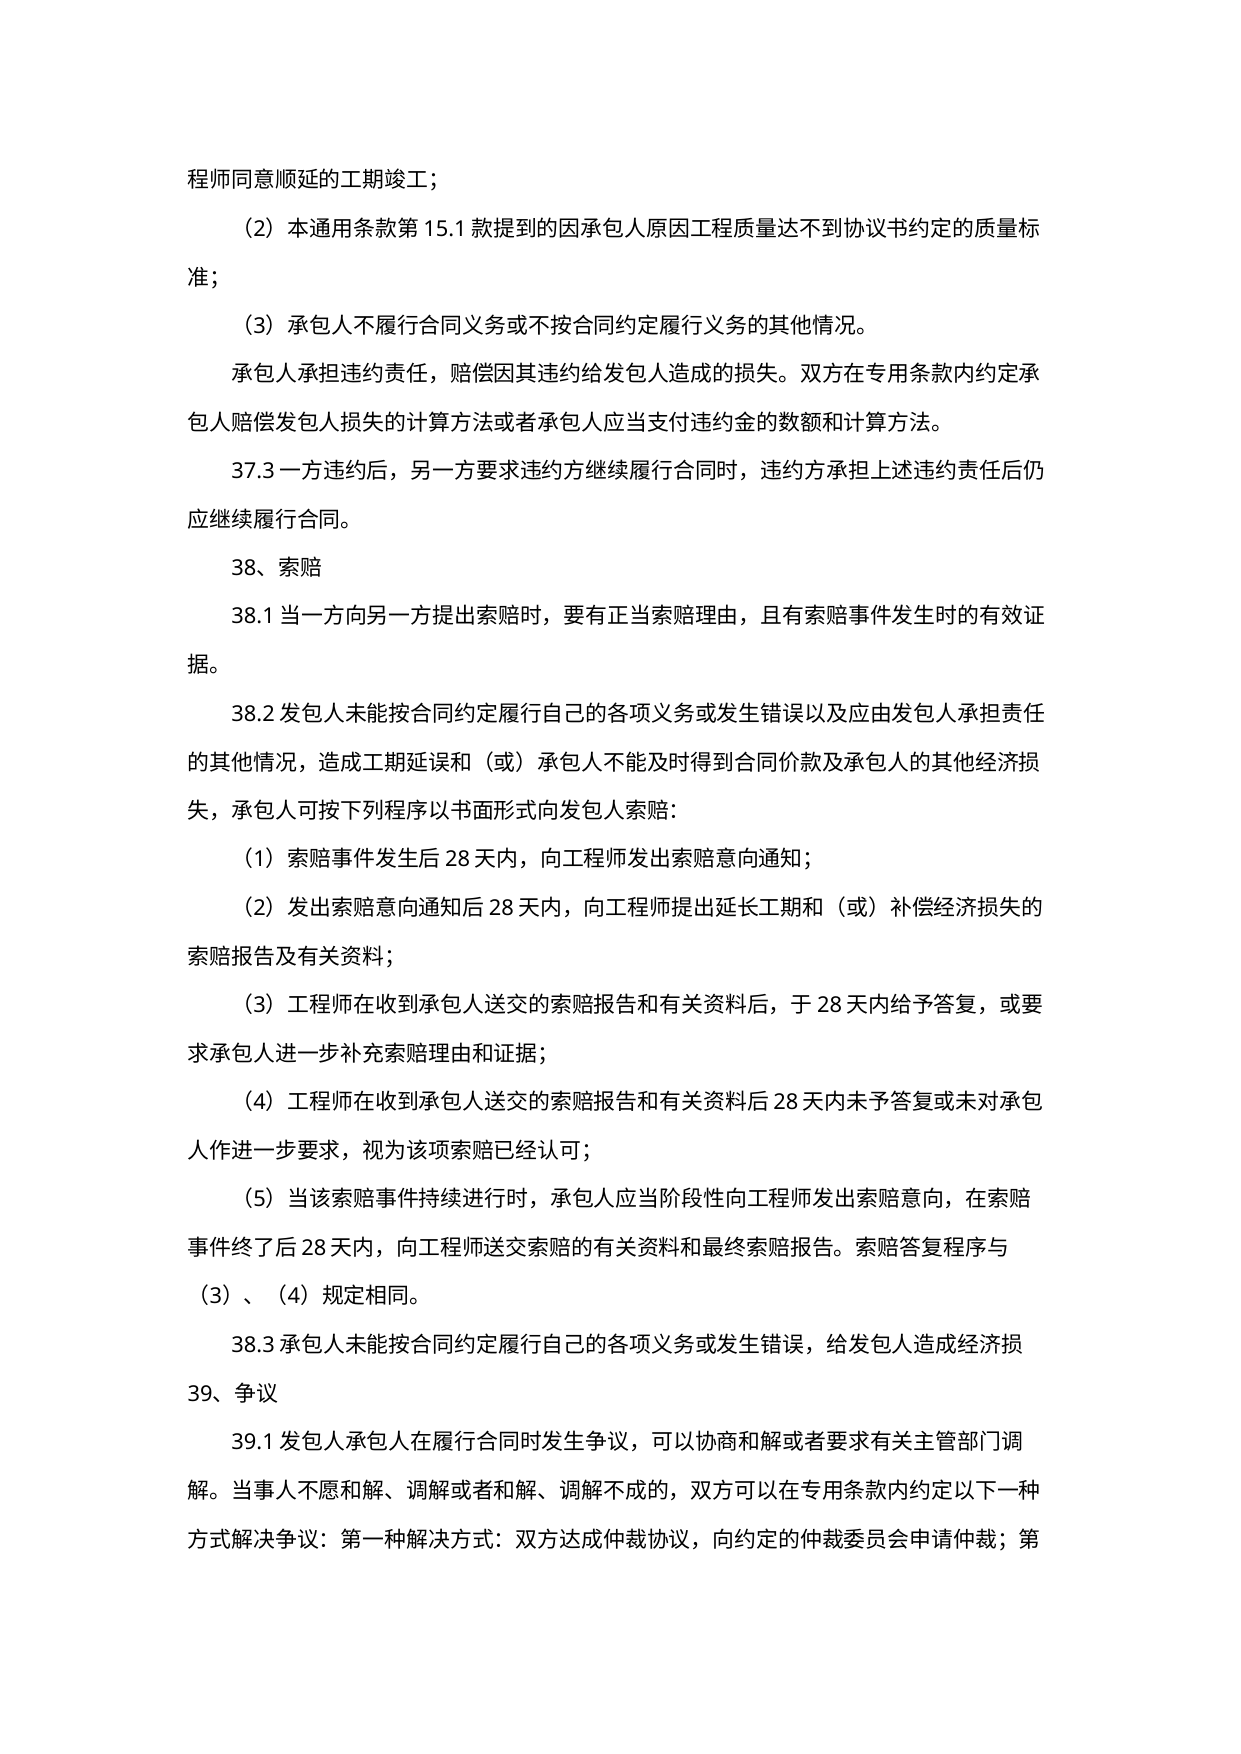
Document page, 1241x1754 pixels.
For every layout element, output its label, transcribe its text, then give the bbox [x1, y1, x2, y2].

text 38.3承包人未能按合同约定履行自己的各项义务或发生错误，给发包人造成经济损39、争议 [187, 1327, 1053, 1408]
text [187, 1424, 1053, 1554]
text （2）发出索赔意向通知后28天内，向工程师提出延长工期和（或）补偿经济损失的索赔报告及有关资料； [187, 889, 1053, 971]
text （3）承包人不履行合同义务或不按合同约定履行义务的其他情况。 [187, 307, 1053, 340]
text （1）索赔事件发生后28天内，向工程师发出索赔意向通知； [187, 841, 1053, 874]
text 承包人承担违约责任，赔偿因其违约给发包人造成的损失。双方在专用条款内约定承包人赔偿发包人损失的计算方法或者承包人应当支付违约金的数额和计算方法。 [187, 356, 1053, 437]
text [187, 162, 1053, 194]
text （3）工程师在收到承包人送交的索赔报告和有关资料后，于28天内给予答复，或要求承包人进一步补充索赔理由和证据； [187, 987, 1053, 1068]
text （4）工程师在收到承包人送交的索赔报告和有关资料后28天内未予答复或未对承包人作进一步要求，视为该项索赔已经认可； [187, 1084, 1053, 1165]
text （2）本通用条款第15.1款提到的因承包人原因工程质量达不到协议书约定的质量标准； [187, 210, 1053, 292]
text 38.1当一方向另一方提出索赔时，要有正当索赔理由，且有索赔事件发生时的有效证据。 [187, 598, 1053, 679]
text （5）当该索赔事件持续进行时，承包人应当阶段性向工程师发出索赔意向，在索赔事件终了后28天内，向工程师送交索赔的有关资料和最终索赔报告。索赔答复程序与（3）、（4）规定相同。 [187, 1181, 1053, 1311]
text 38.2发包人未能按合同约定履行自己的各项义务或发生错误以及应由发包人承担责任的其他情况，造成工期延误和（或）承包人不能及时得到合同价款及承包人的其他经济损失，承包人可按下列程序以书面形式向发包人索赔： [187, 695, 1053, 825]
text 37.3一方违约后，另一方要求违约方继续履行合同时，违约方承担上述违约责任后仍应继续履行合同。 [187, 453, 1053, 534]
text 38、索赔 [187, 550, 1053, 582]
